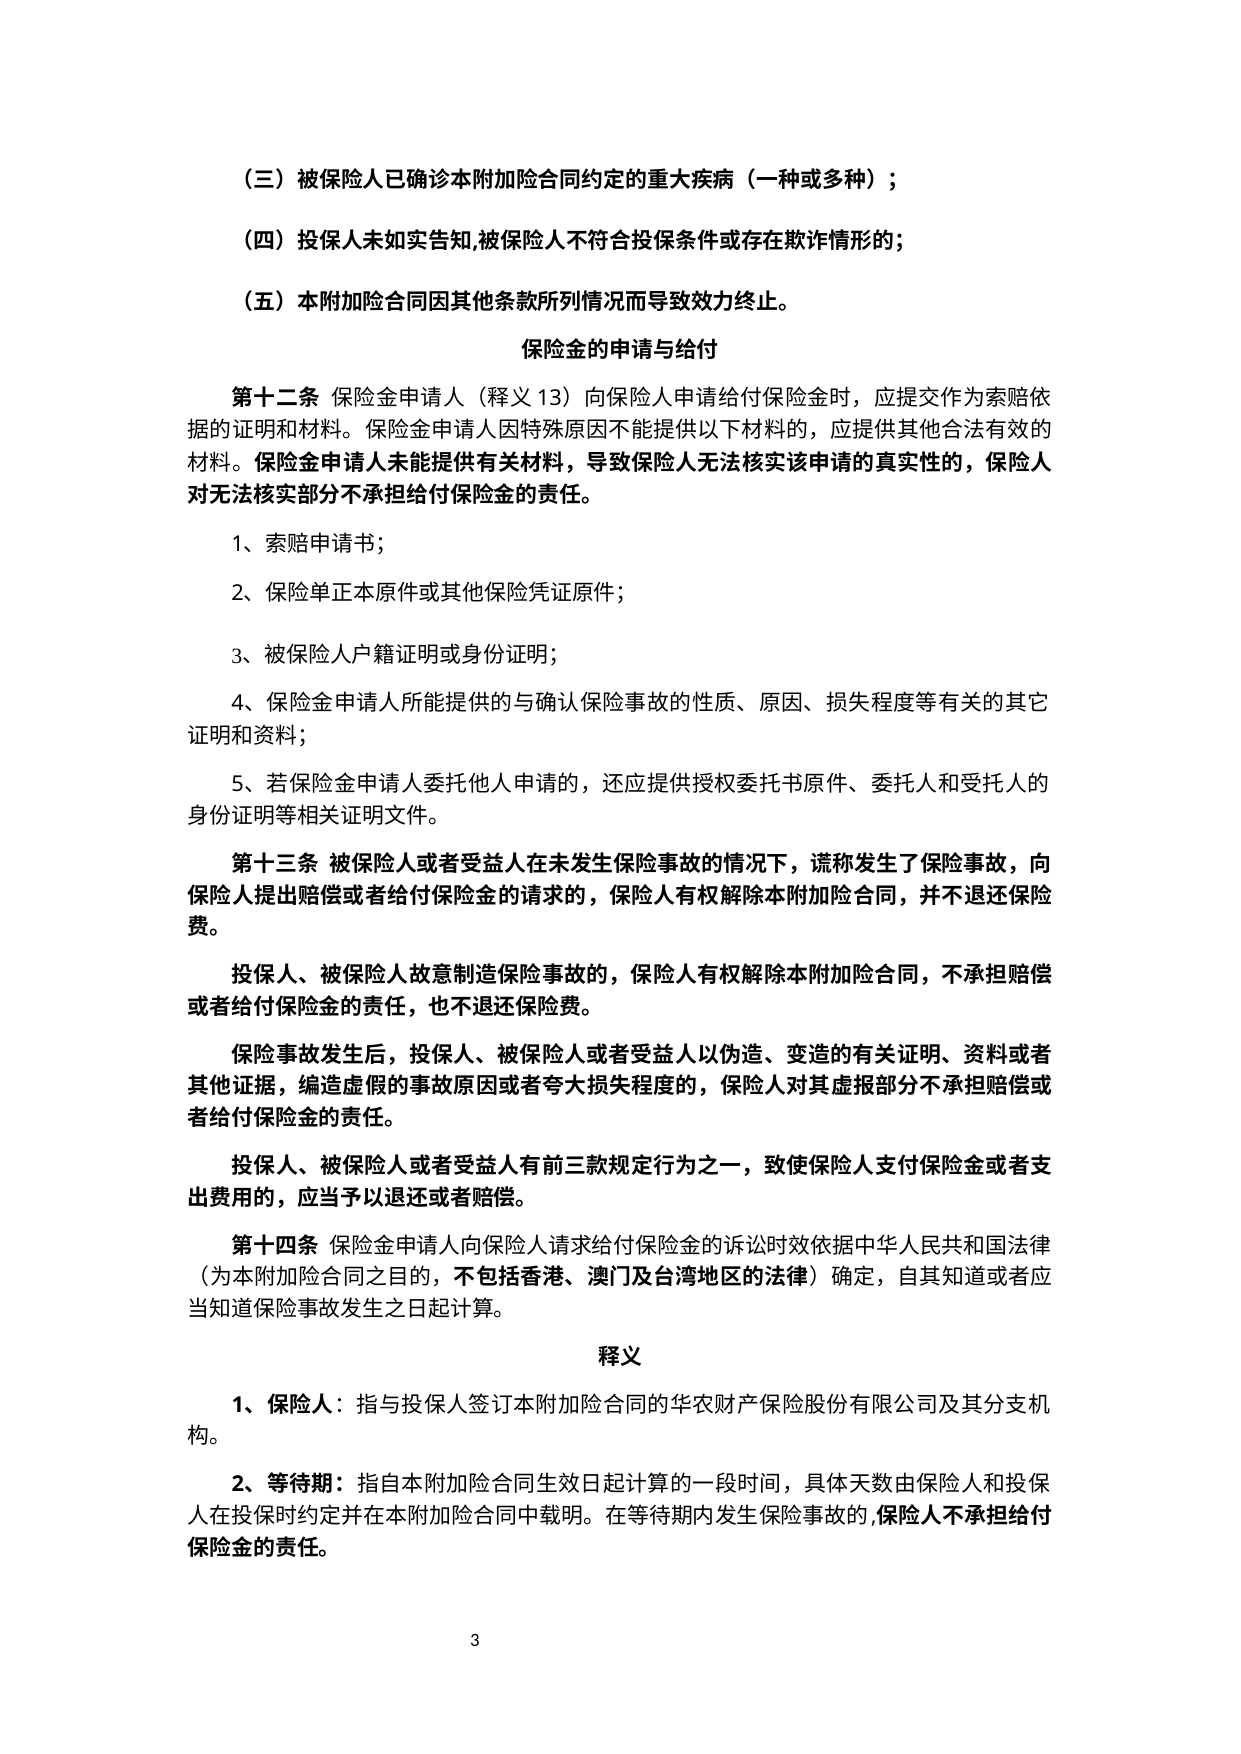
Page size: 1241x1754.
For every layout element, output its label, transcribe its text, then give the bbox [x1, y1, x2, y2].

text 3、被保险人户籍证明或身份证明； [187, 636, 1053, 669]
text 2、等待期：指自本附加险合同生效日起计算的一段时间，具体天数由保险人和投保人在投保时约定并在本附加险合同中载明。在等待期内发生保险事故的,保险人不承担给付保险金的责任。 [187, 1466, 1053, 1562]
text 5、若保险金申请人委托他人申请的，还应提供授权委托书原件、委托人和受托人的身份证明等相关证明文件。 [187, 766, 1053, 830]
list 2、保险单正本原件或其他保险凭证原件； [187, 574, 1053, 607]
text 第十四条 保险金申请人向保险人请求给付保险金的诉讼时效依据中华人民共和国法律（为本附加险合同之目的，不包括香港、澳门及台湾地区的法律）确定，自其知道或者应当知道保险事故发生之日起计算。 [187, 1228, 1053, 1323]
text 第十三条 被保险人或者受益人在未发生保险事故的情况下，谎称发生了保险事故，向保险人提出赔偿或者给付保险金的请求的，保险人有权解除本附加险合同，并不退还保险费。 [187, 846, 1053, 941]
text 保险事故发生后，投保人、被保险人或者受益人以伪造、变造的有关证明、资料或者其他证据，编造虚假的事故原因或者夸大损失程度的，保险人对其虚报部分不承担赔偿或者给付保险金的责任。 [187, 1037, 1053, 1132]
text 1、保险人：指与投保人签订本附加险合同的华农财产保险股份有限公司及其分支机构。 [187, 1387, 1053, 1450]
text 投保人、被保险人故意制造保险事故的，保险人有权解除本附加险合同，不承担赔偿或者给付保险金的责任，也不退还保险费。 [187, 957, 1053, 1021]
text （四）投保人未如实告知,被保险人不符合投保条件或存在欺诈情形的； [187, 223, 1053, 254]
text （三）被保险人已确诊本附加险合同约定的重大疾病（一种或多种）； [187, 162, 1053, 194]
text 4、保险金申请人所能提供的与确认保险事故的性质、原因、损失程度等有关的其它证明和资料； [187, 685, 1053, 750]
text 投保人、被保险人或者受益人有前三款规定行为之一，致使保险人支付保险金或者支出费用的，应当予以退还或者赔偿。 [187, 1148, 1053, 1211]
text 保险金的申请与给付 [187, 332, 1053, 363]
text 释义 [187, 1339, 1053, 1371]
text 1、索赔申请书； [187, 526, 1053, 558]
text （五）本附加险合同因其他条款所列情况而导致效力终止。 [187, 284, 1053, 315]
text 第十二条 保险金申请人（释义13）向保险人申请给付保险金时，应提交作为索赔依据的证明和材料。保险金申请人因特殊原因不能提供以下材料的，应提供其他合法有效的材料。保险金申请人未能提供有关材料，导致保险人无法核实该申请的真实性的，保险人对无法核实部分不承担给付保险金的责任。 [187, 379, 1053, 509]
